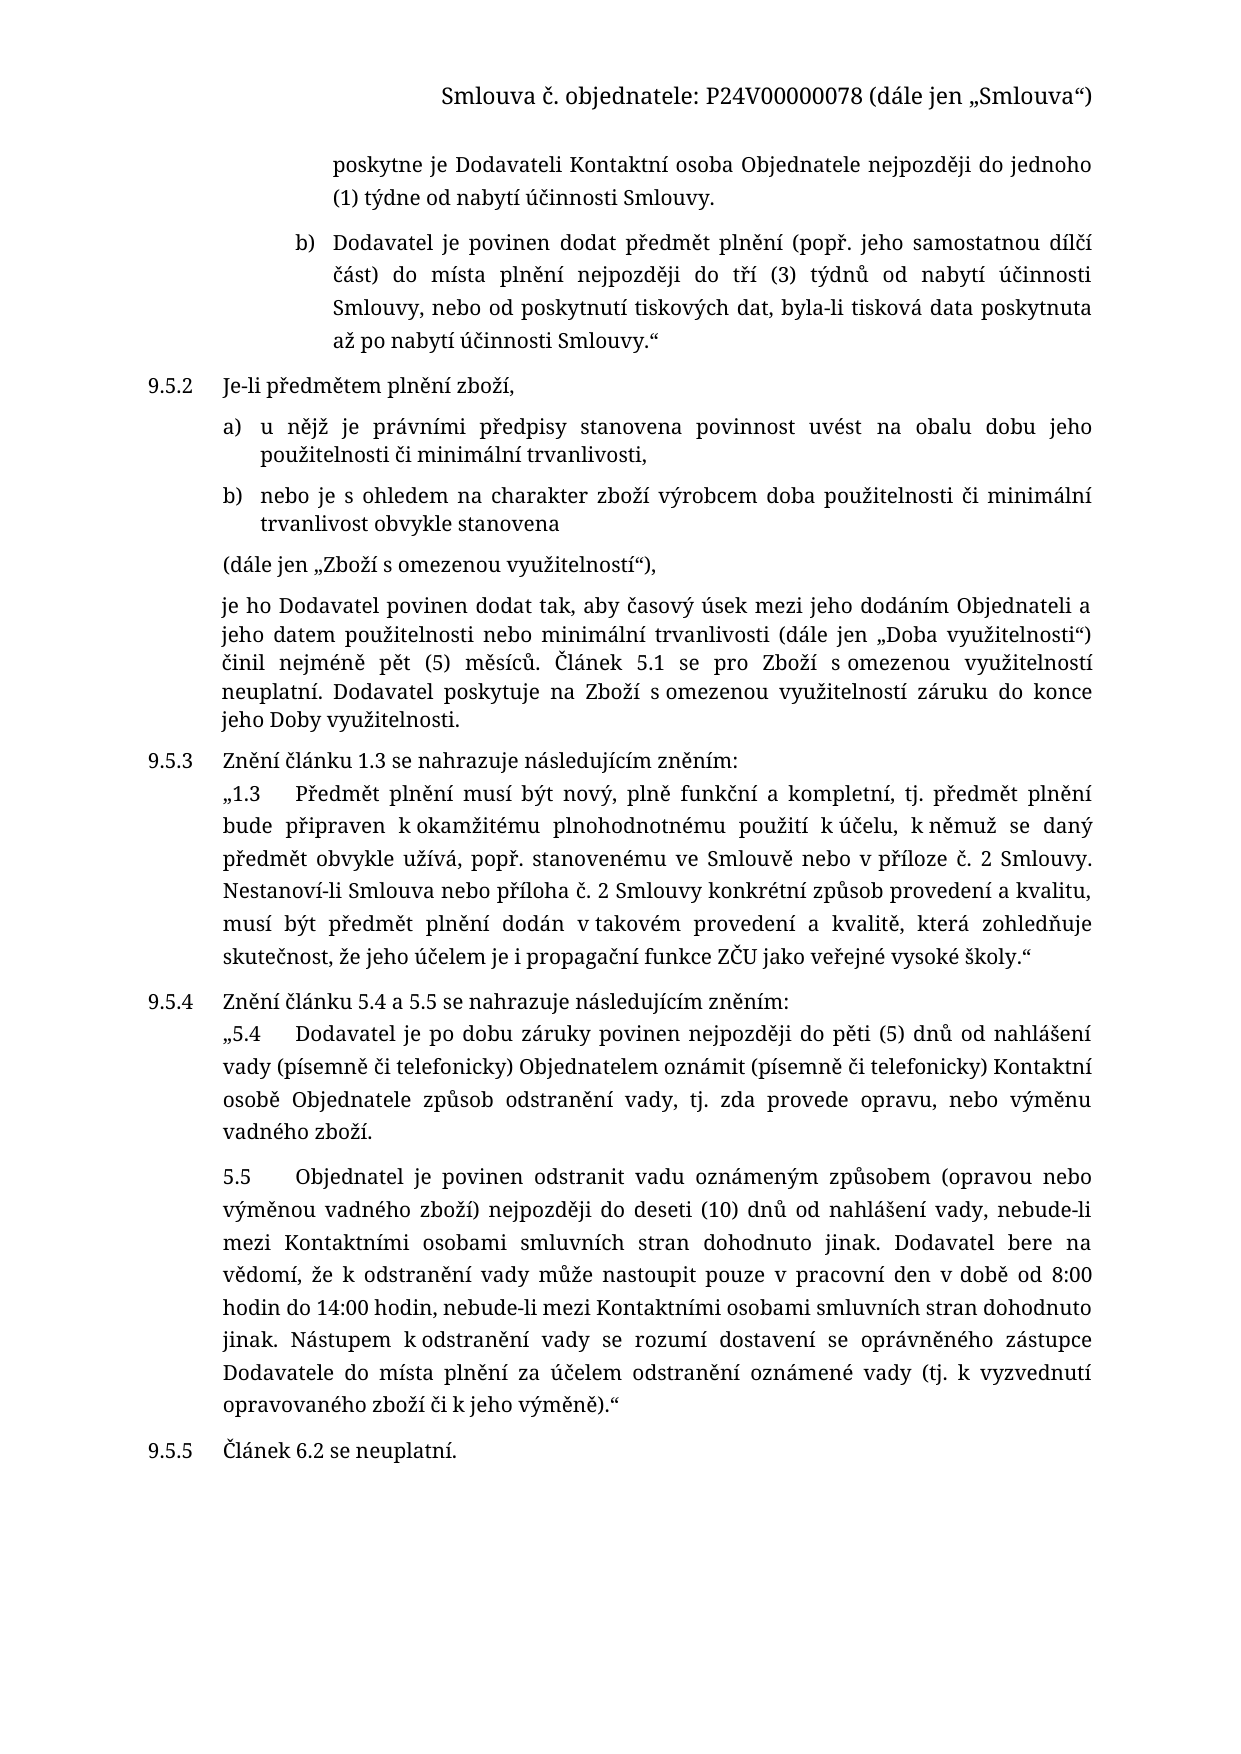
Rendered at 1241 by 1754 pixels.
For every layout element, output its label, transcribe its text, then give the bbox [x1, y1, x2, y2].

list Je-li předmětem plnění zboží, [148, 371, 1093, 399]
text je ho Dodavatel povinen dodat tak, aby časový úsek mezi jeho dodáním Objednateli a jeho datem použitelnosti nebo minimální trvanlivosti (dále jen „Doba využitelnosti“) činil nejméně pět (5) měsíců. Článek 5.1 se pro Zboží s omezenou využitelností neuplatní. Dodavatel poskytuje na Zboží s omezenou využitelností záruku do konce jeho Doby využitelnosti. [221, 591, 1093, 734]
list u nějž je právními předpisy stanovena povinnost uvést na obalu dobu jeho použitelnosti či minimální trvanlivosti, [223, 412, 1093, 469]
list 5.5 Objednatel je povinen odstranit vadu oznámeným způsobem (opravou nebo výměnou vadného zboží) nejpozději do deseti (10) dnů od nahlášení vady, nebude-li mezi Kontaktními osobami smluvních stran dohodnuto jinak. Dodavatel bere na vědomí, že k odstranění vady může nastoupit pouze v pracovní den v době od 8:00 hodin do 14:00 hodin, nebude-li mezi Kontaktními osobami smluvních stran dohodnuto jinak. Nástupem k odstranění vady se rozumí dostavení se oprávněného zástupce Dodavatele do místa plnění za účelem odstranění oznámené vady (tj. k vyzvednutí opravovaného zboží či k jeho výměně).“ [223, 1162, 1093, 1419]
list Dodavatel je povinen dodat předmět plnění (popř. jeho samostatnou dílčí část) do místa plnění nejpozději do tří (3) týdnů od nabytí účinnosti Smlouvy, nebo od poskytnutí tiskových dat, byla-li tisková data poskytnuta až po nabytí účinnosti Smlouvy.“ [295, 228, 1093, 354]
list Znění článku 5.4 a 5.5 se nahrazuje následujícím zněním: [148, 987, 1093, 1015]
list nebo je s ohledem na charakter zboží výrobcem doba použitelnosti či minimální trvanlivost obvykle stanovena [223, 481, 1093, 538]
list „1.3 Předmět plnění musí být nový, plně funkční a kompletní, tj. předmět plnění bude připraven k okamžitému plnohodnotnému použití k účelu, k němuž se daný předmět obvykle užívá, popř. stanovenému ve Smlouvě nebo v příloze č. 2 Smlouvy. Nestanoví-li Smlouva nebo příloha č. 2 Smlouvy konkrétní způsob provedení a kvalitu, musí být předmět plnění dodán v takovém provedení a kvalitě, která zohledňuje skutečnost, že jeho účelem je i propagační funkce ZČU jako veřejné vysoké školy.“ [223, 779, 1093, 970]
text (dále jen „Zboží s omezenou využitelností“), [223, 551, 1093, 579]
list Znění článku 1.3 se nahrazuje následujícím zněním: [148, 746, 1093, 774]
list „5.4 Dodavatel je po dobu záruky povinen nejpozději do pěti (5) dnů od nahlášení vady (písemně či telefonicky) Objednatelem oznámit (písemně či telefonicky) Kontaktní osobě Objednatele způsob odstranění vady, tj. zda provede opravu, nebo výměnu vadného zboží. [223, 1019, 1093, 1146]
list Článek 6.2 se neuplatní. [148, 1436, 1093, 1464]
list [295, 150, 1093, 211]
